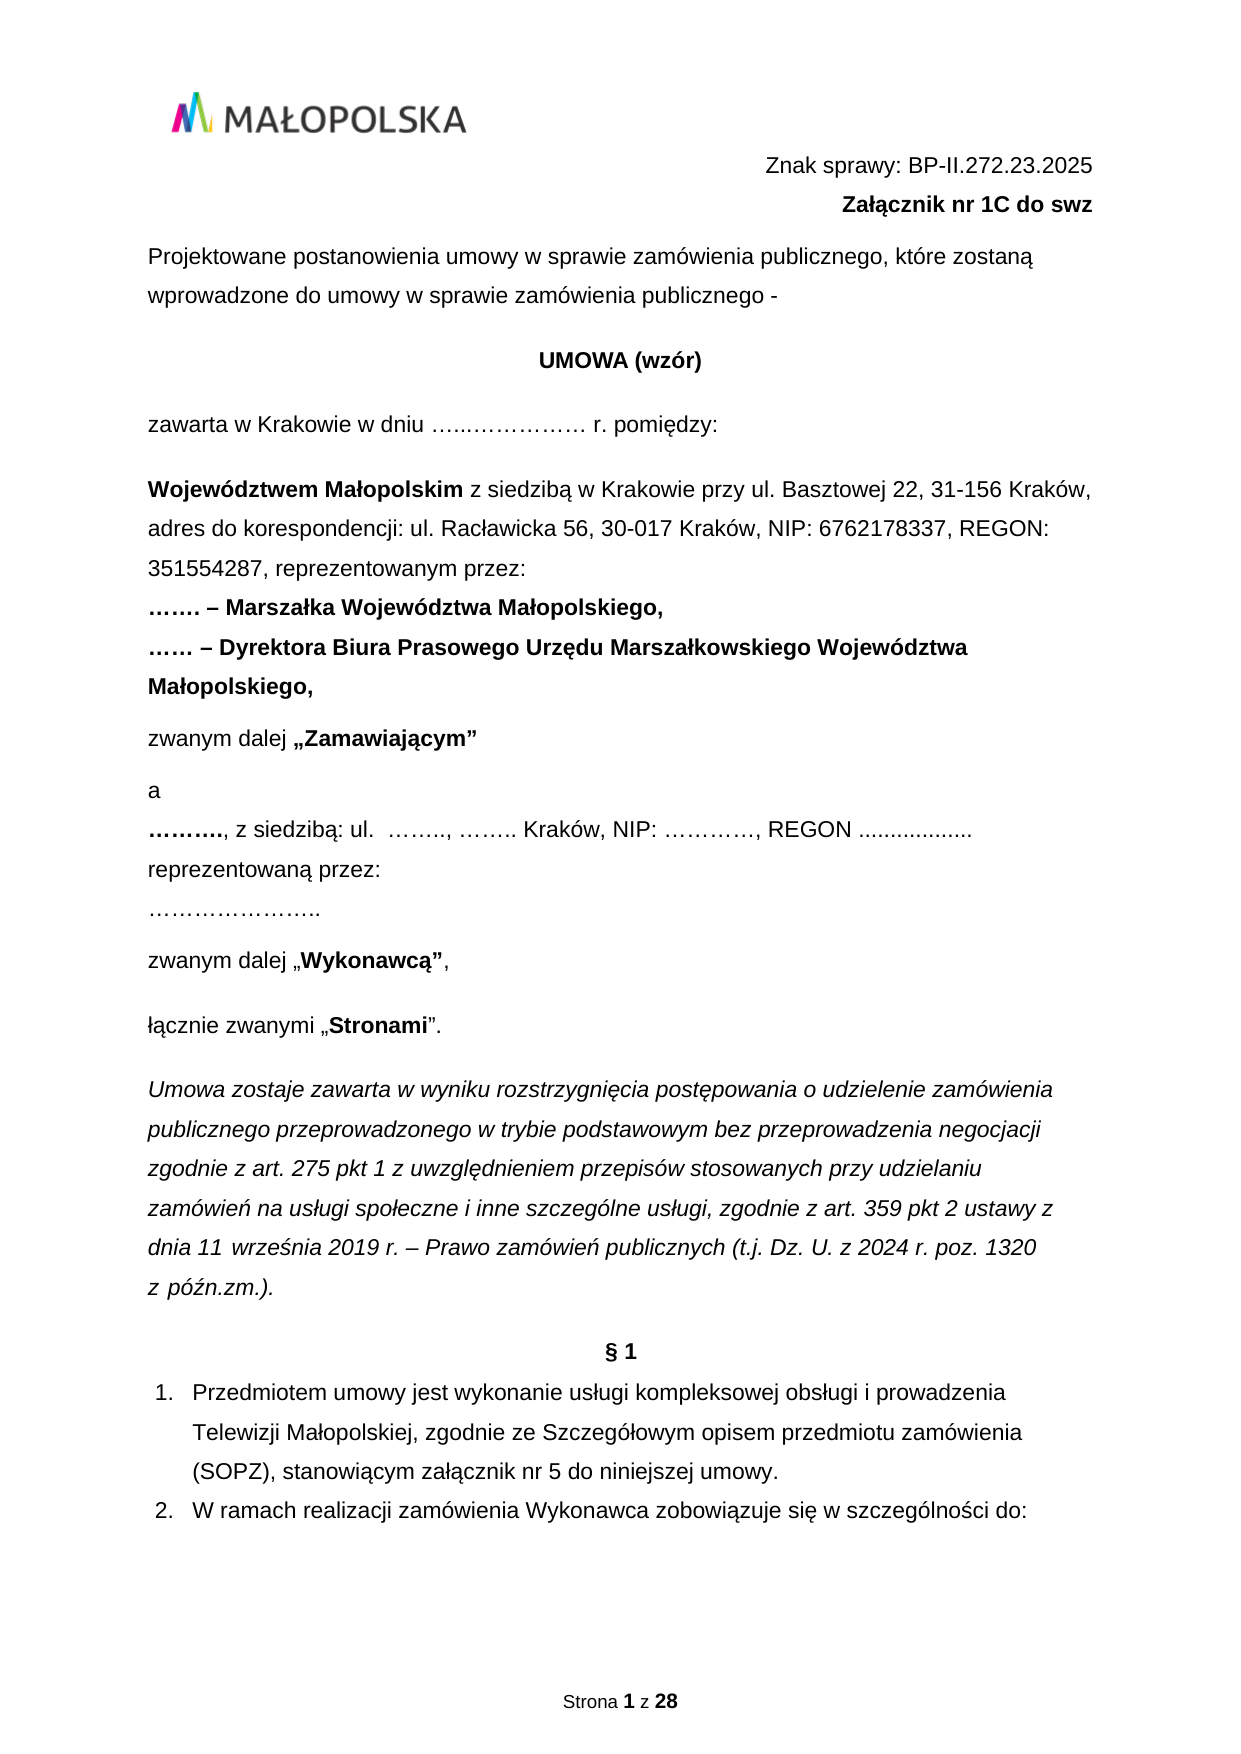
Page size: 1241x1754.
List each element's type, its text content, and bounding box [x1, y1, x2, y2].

text Załącznik nr 1C do swz [148, 191, 1093, 217]
text zwanym dalej „Wykonawcą”, [148, 947, 1093, 974]
picture [147, 73, 491, 152]
text ……. – Marszałka Województwa Małopolskiego, [148, 594, 1093, 620]
text a [148, 777, 1093, 803]
list Przedmiotem umowy jest wykonanie usługi kompleksowej obsługi i prowadzenia Telewizji Małopolskiej, zgodnie ze Szczegółowym opisem przedmiotu zamówienia (SOPZ), stanowiącym załącznik nr 5 do niniejszej umowy. [154, 1379, 1093, 1484]
text zawarta w Krakowie w dniu …...…………… r. pomiędzy: [148, 411, 1093, 437]
text łącznie zwanymi „Stronami”. [148, 1012, 1093, 1038]
text reprezentowaną przez: [148, 856, 1093, 882]
text § 1 [148, 1338, 1094, 1364]
text …… – Dyrektora Biura Prasowego Urzędu Marszałkowskiego Województwa Małopolskiego, [148, 633, 1093, 699]
text Województwem Małopolskim z siedzibą w Krakowie przy ul. Basztowej 22, 31-156 Kraków, adres do korespondencji: ul. Racławicka 56, 30-017 Kraków, NIP: 6762178337, REGON: 351554287, reprezentowanym przez: [148, 476, 1093, 581]
text ………………….. [148, 895, 1093, 922]
text Umowa zostaje zawarta w wyniku rozstrzygnięcia postępowania o udzielenie zamówienia publicznego przeprowadzonego w trybie podstawowym bez przeprowadzenia negocjacji zgodnie z art. 275 pkt 1 z uwzględnieniem przepisów stosowanych przy udzielaniu zamówień na usługi społeczne i inne szczególne usługi, zgodnie z art. 359 pkt 2 ustawy z dnia 11 września 2019 r. – Prawo zamówień publicznych (t.j. Dz. U. z 2024 r. poz. 1320 z późn.zm.). [148, 1076, 1093, 1300]
text UMOWA (wzór) [148, 347, 1093, 373]
text Projektowane postanowienia umowy w sprawie zamówienia publicznego, które zostaną wprowadzone do umowy w sprawie zamówienia publicznego - [148, 243, 1093, 308]
list W ramach realizacji zamówienia Wykonawca zobowiązuje się w szczególności do: [154, 1497, 1093, 1524]
text ………., z siedzibą: ul. …….., …….. Kraków, NIP: …………, REGON .................. [148, 816, 1093, 843]
text zwanym dalej „Zamawiającym” [148, 725, 1093, 751]
